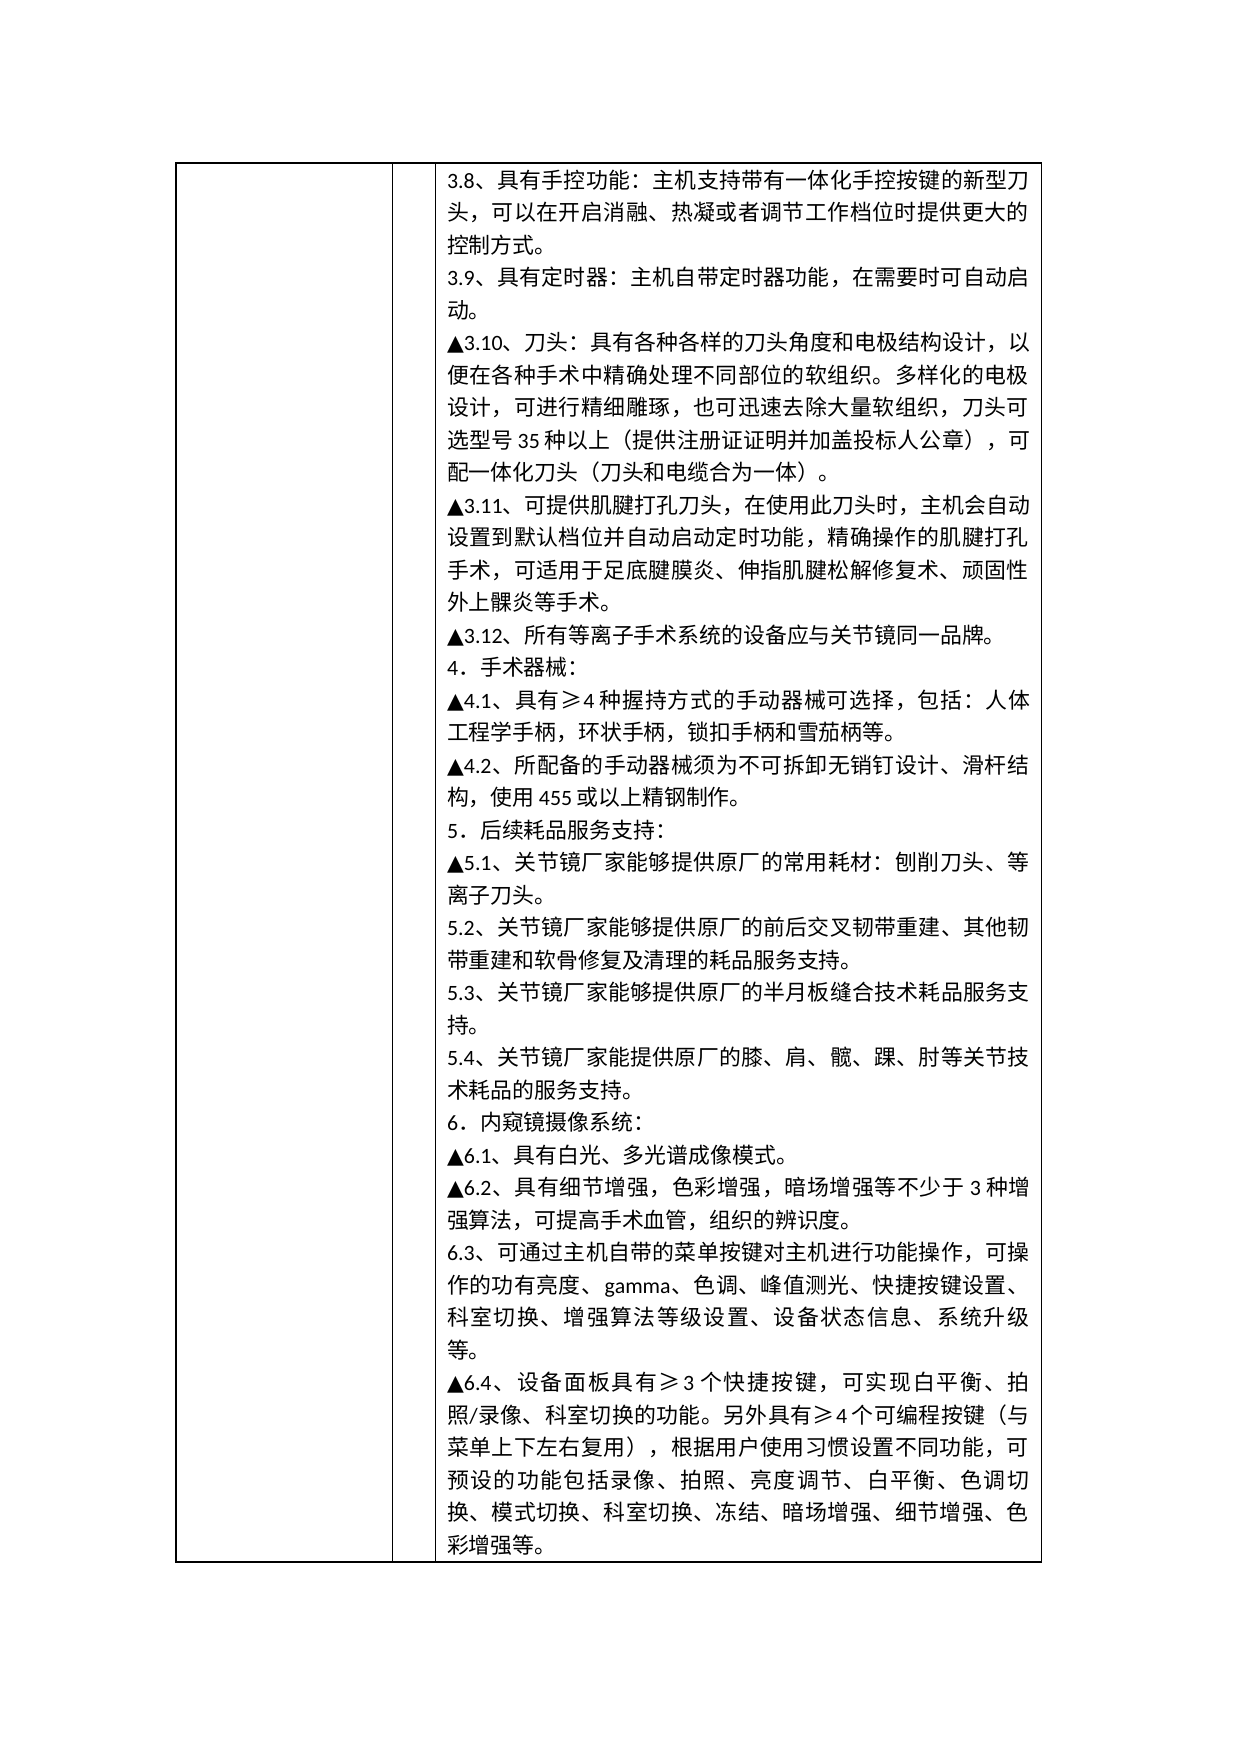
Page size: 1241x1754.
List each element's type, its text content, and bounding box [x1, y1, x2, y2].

table_cell [177, 164, 392, 1561]
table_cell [436, 164, 1041, 1561]
table_cell 1 [393, 164, 435, 1561]
